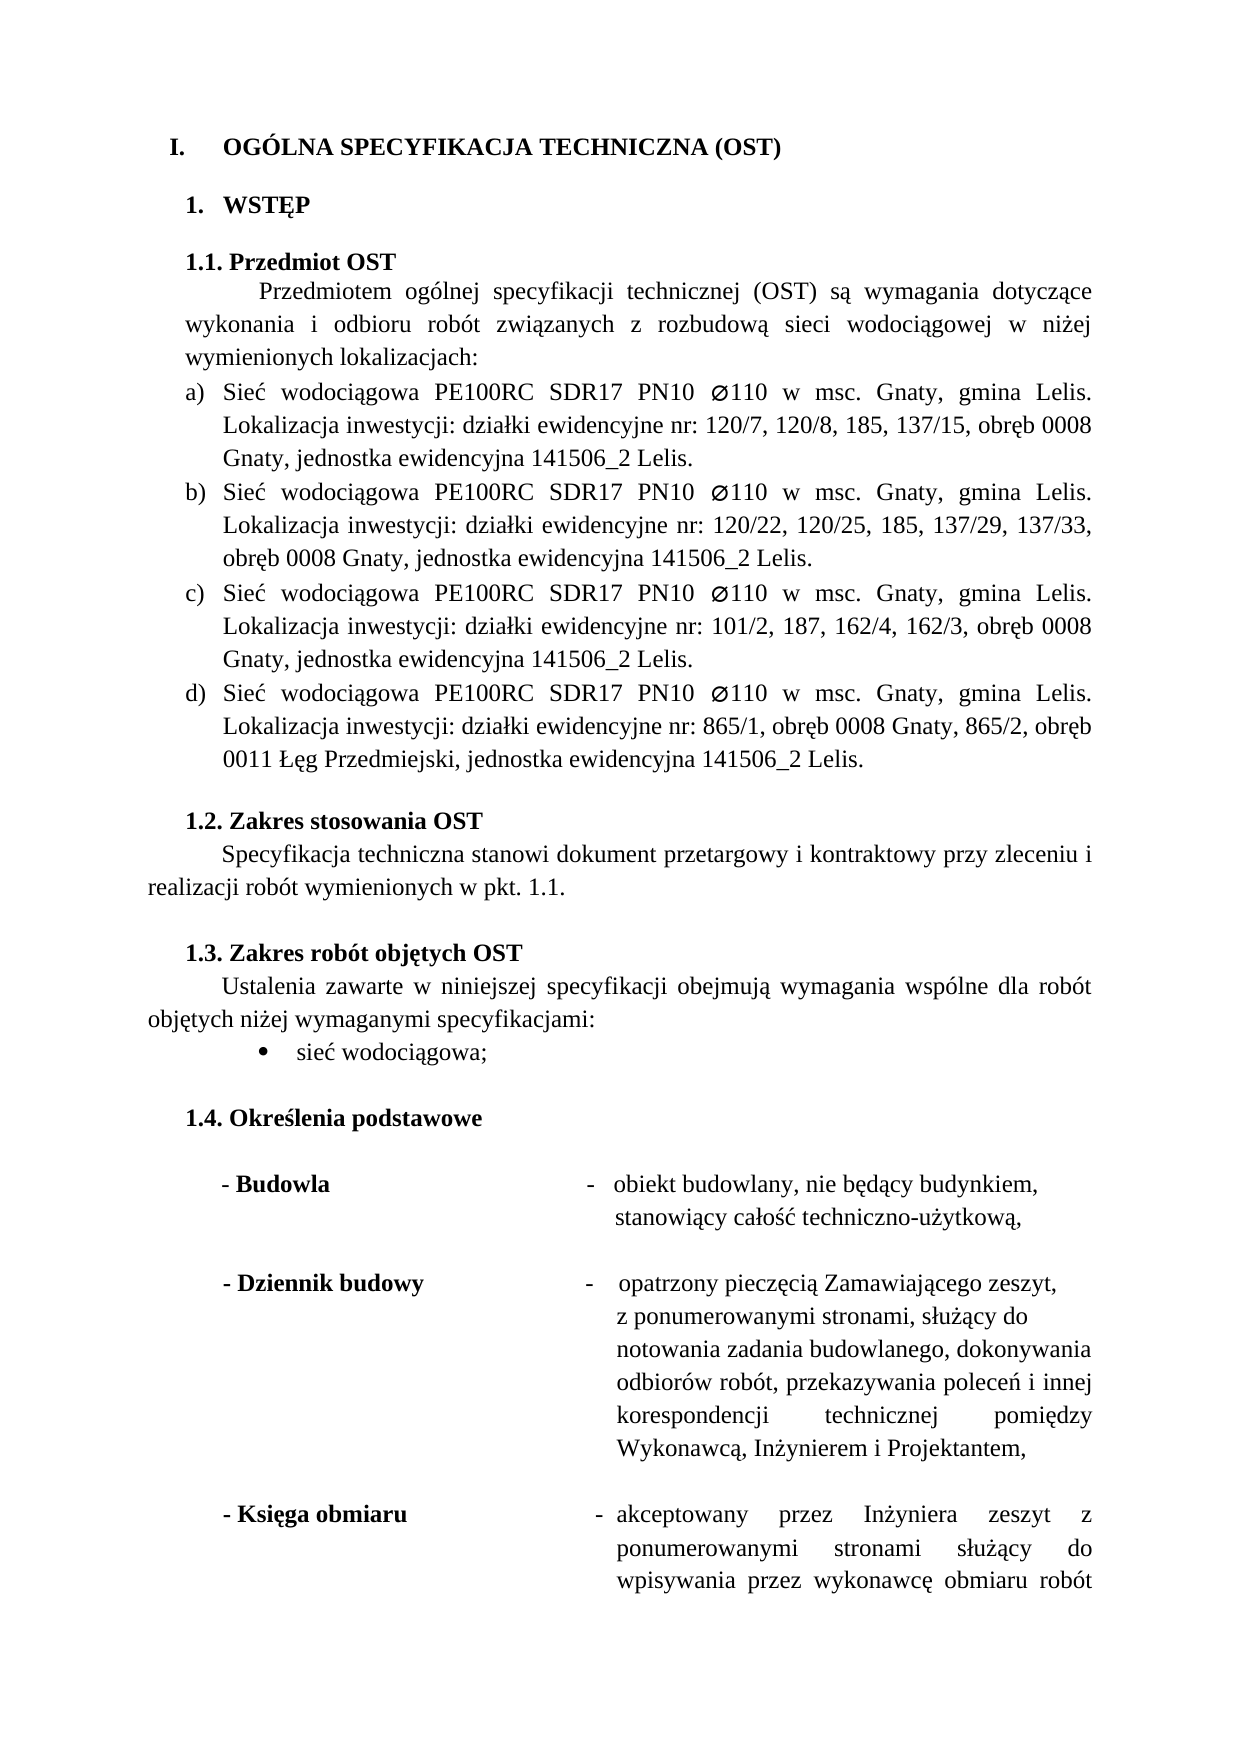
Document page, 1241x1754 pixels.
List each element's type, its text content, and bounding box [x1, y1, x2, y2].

text Przedmiotem ogólnej specyfikacji technicznej (OST) są wymagania dotyczące wykonania i odbioru robót związanych z rozbudową sieci wodociągowej w niżej wymienionych lokalizacjach: [185, 276, 1093, 371]
list sieć wodociągowa; [259, 1037, 1093, 1066]
list OGÓLNA SPECYFIKACJA TECHNICZNA (OST) [185, 132, 1093, 161]
list Przedmiot OST [185, 247, 1093, 276]
text notowania zadania budowlanego, dokonywania odbiorów robót, przekazywania poleceń i innej korespondencji technicznej pomiędzy Wykonawcą, Inżynierem i Projektantem, [391, 1334, 1093, 1462]
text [223, 1499, 1093, 1594]
list Określenia podstawowe [185, 1103, 1093, 1132]
list Sieć wodociągowa PE100RC SDR17 PN10 ⌀110 w msc. Gnaty, gmina Lelis. Lokalizacja inwestycji: działki ewidencyjne nr: 120/22, 120/25, 185, 137/29, 137/33, obręb 0008 Gnaty, jednostka ewidencyjna 141506_2 Lelis. [185, 476, 1093, 572]
list Zakres robót objętych OST [185, 938, 1093, 967]
text - Budowla - obiekt budowlany, nie będący budynkiem, [221, 1169, 1093, 1198]
text stanowiący całość techniczno-użytkową, [221, 1202, 1093, 1231]
list WSTĘP [185, 190, 1093, 219]
list Sieć wodociągowa PE100RC SDR17 PN10 ⌀110 w msc. Gnaty, gmina Lelis. Lokalizacja inwestycji: działki ewidencyjne nr: 865/1, obręb 0008 Gnaty, 865/2, obręb 0011 Łęg Przedmiejski, jednostka ewidencyjna 141506_2 Lelis. [185, 677, 1093, 773]
list Sieć wodociągowa PE100RC SDR17 PN10 ⌀110 w msc. Gnaty, gmina Lelis. Lokalizacja inwestycji: działki ewidencyjne nr: 101/2, 187, 162/4, 162/3, obręb 0008 Gnaty, jednostka ewidencyjna 141506_2 Lelis. [185, 576, 1093, 673]
text - Dziennik budowy - opatrzony pieczęcią Zamawiającego zeszyt, [223, 1268, 1093, 1297]
text Specyfikacja techniczna stanowi dokument przetargowy i kontraktowy przy zleceniu i realizacji robót wymienionych w pkt. 1.1. [148, 839, 1093, 901]
list Zakres stosowania OST [185, 806, 1093, 835]
text Ustalenia zawarte w niniejszej specyfikacji obejmują wymagania wspólne dla robót objętych niżej wymaganymi specyfikacjami: [148, 971, 1093, 1033]
text z ponumerowanymi stronami, służący do [223, 1301, 1093, 1330]
list Sieć wodociągowa PE100RC SDR17 PN10 ⌀110 w msc. Gnaty, gmina Lelis. Lokalizacja inwestycji: działki ewidencyjne nr: 120/7, 120/8, 185, 137/15, obręb 0008 Gnaty, jednostka ewidencyjna 141506_2 Lelis. [185, 375, 1093, 472]
